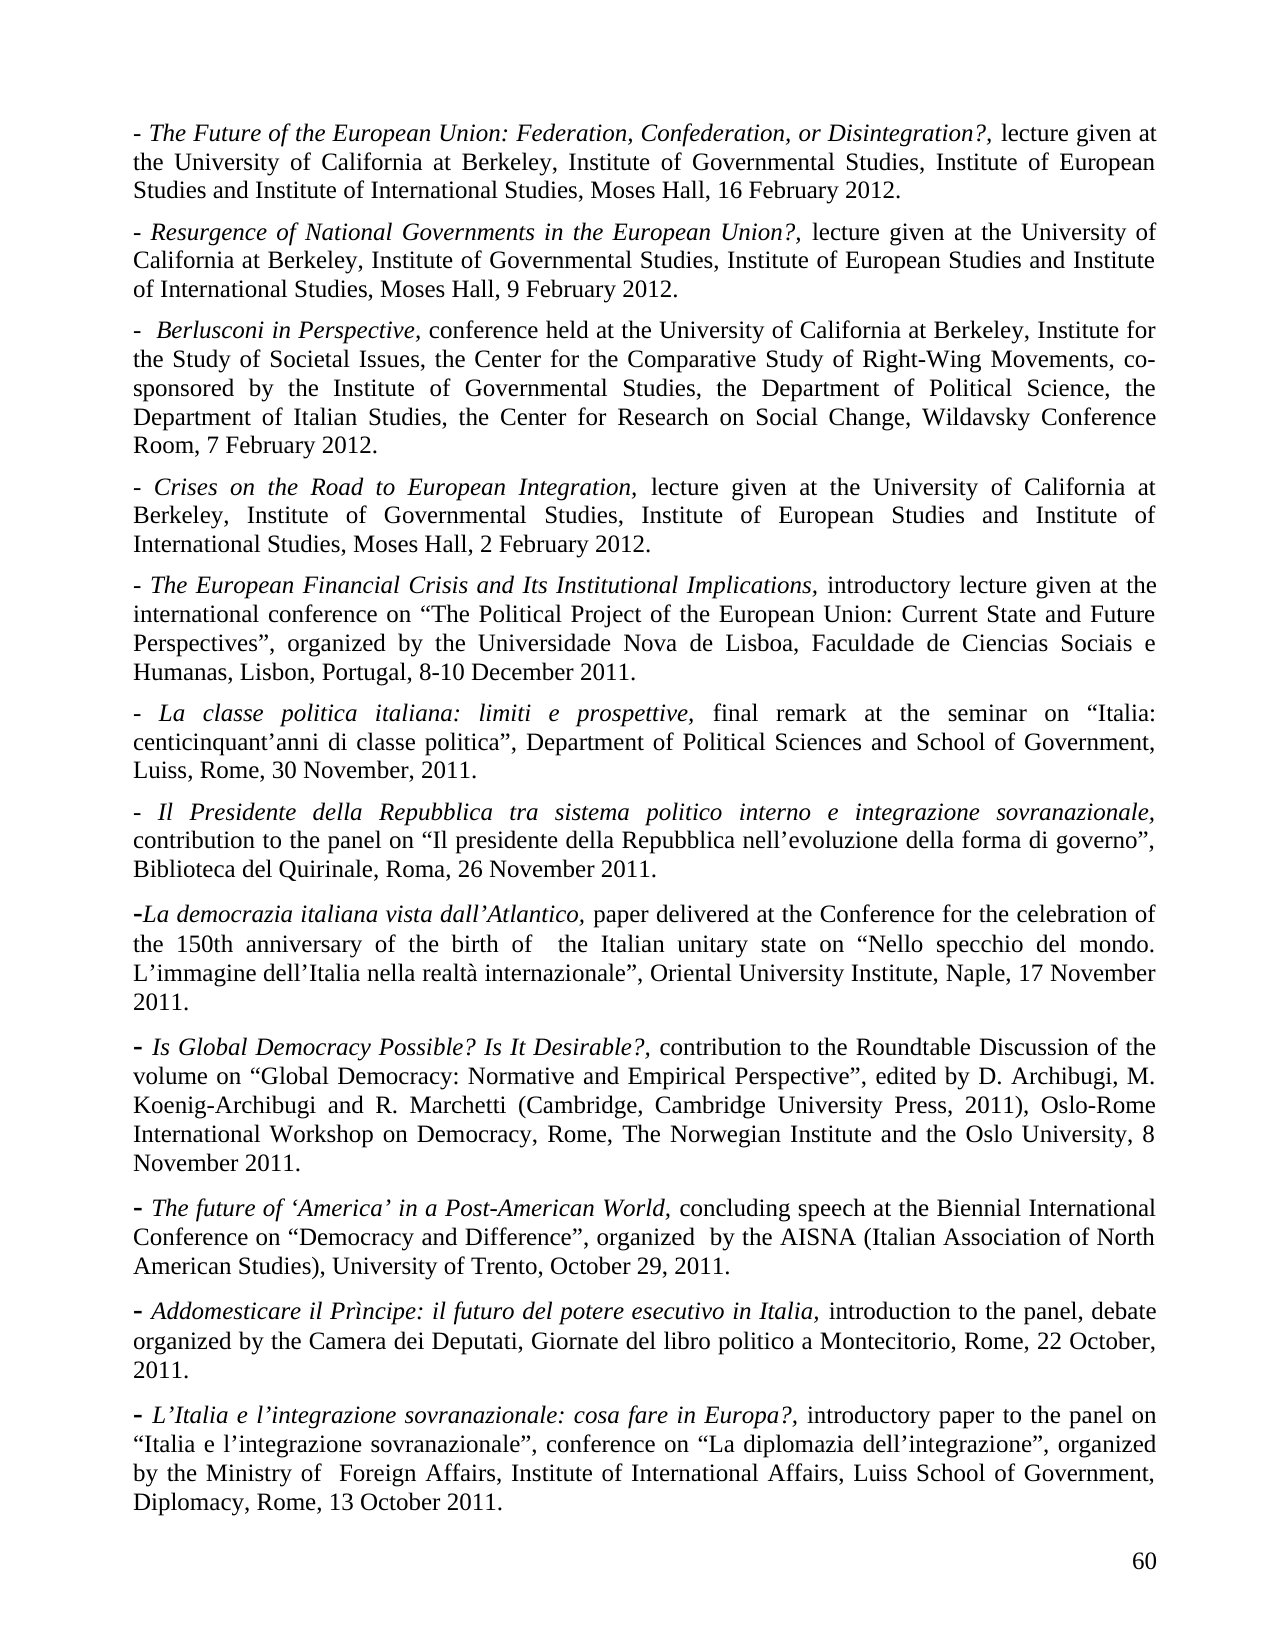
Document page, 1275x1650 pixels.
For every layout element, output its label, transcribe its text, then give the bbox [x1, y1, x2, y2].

text - Is Global Democracy Possible? Is It Desirable?, contribution to the Roundtable Discussion of the volume on “Global Democracy: Normative and Empirical Perspective”, edited by D. Archibugi, M. Koenig-Archibugi and R. Marchetti (Cambridge, Cambridge University Press, 2011), Oslo-Rome International Workshop on Democracy, Rome, The Norwegian Institute and the Oslo University, 8 November 2011. [133, 1028, 1157, 1176]
text - Berlusconi in Perspective, conference held at the University of California at Berkeley, Institute for the Study of Societal Issues, the Center for the Comparative Study of Right-Wing Movements, co-sponsored by the Institute of Governmental Studies, the Department of Political Science, the Department of Italian Studies, the Center for Research on Social Change, Wildavsky Conference Room, 7 February 2012. [133, 316, 1157, 459]
text - La classe politica italiana: limiti e prospettive, final remark at the seminar on “Italia: centicinquant’anni di classe politica”, Department of Political Sciences and School of Government, Luiss, Rome, 30 November, 2011. [133, 698, 1157, 784]
text - Addomesticare il Prìncipe: il futuro del potere esecutivo in Italia, introduction to the panel, debate organized by the Camera dei Deputati, Giornate del libro politico a Montecitorio, Rome, 22 October, 2011. [133, 1292, 1157, 1383]
text - Crises on the Road to European Integration, lecture given at the University of California at Berkeley, Institute of Governmental Studies, Institute of European Studies and Institute of International Studies, Moses Hall, 2 February 2012. [133, 472, 1157, 558]
text - The Future of the European Union: Federation, Confederation, or Disintegration?, lecture given at the University of California at Berkeley, Institute of Governmental Studies, Institute of European Studies and Institute of International Studies, Moses Hall, 16 February 2012. [133, 118, 1157, 204]
text - Il Presidente della Repubblica tra sistema politico interno e integrazione sovranazionale, contribution to the panel on “Il presidente della Repubblica nell’evoluzione della forma di governo”, Biblioteca del Quirinale, Roma, 26 November 2011. [133, 797, 1157, 883]
text - L’Italia e l’integrazione sovranazionale: cosa fare in Europa?, introductory paper to the panel on “Italia e l’integrazione sovranazionale”, conference on “La diplomazia dell’integrazione”, organized by the Ministry of Foreign Affairs, Institute of International Affairs, Luiss School of Government, Diplomacy, Rome, 13 October 2011. [133, 1396, 1157, 1516]
text - The future of ‘America’ in a Post-American World, concluding speech at the Biennial International Conference on “Democracy and Difference”, organized by the AISNA (Italian Association of North American Studies), University of Trento, October 29, 2011. [133, 1189, 1157, 1280]
text - Resurgence of National Governments in the European Union?, lecture given at the University of California at Berkeley, Institute of Governmental Studies, Institute of European Studies and Institute of International Studies, Moses Hall, 9 February 2012. [133, 217, 1157, 303]
text -La democrazia italiana vista dall’Atlantico, paper delivered at the Conference for the celebration of the 150th anniversary of the birth of the Italian unitary state on “Nello specchio del mondo. L’immagine dell’Italia nella realtà internazionale”, Oriental University Institute, Naple, 17 November 2011. [133, 896, 1157, 1015]
text - The European Financial Crisis and Its Institutional Implications, introductory lecture given at the international conference on “The Political Project of the European Union: Current State and Future Perspectives”, organized by the Universidade Nova de Lisboa, Faculdade de Ciencias Sociais e Humanas, Lisbon, Portugal, 8-10 December 2011. [133, 571, 1157, 686]
